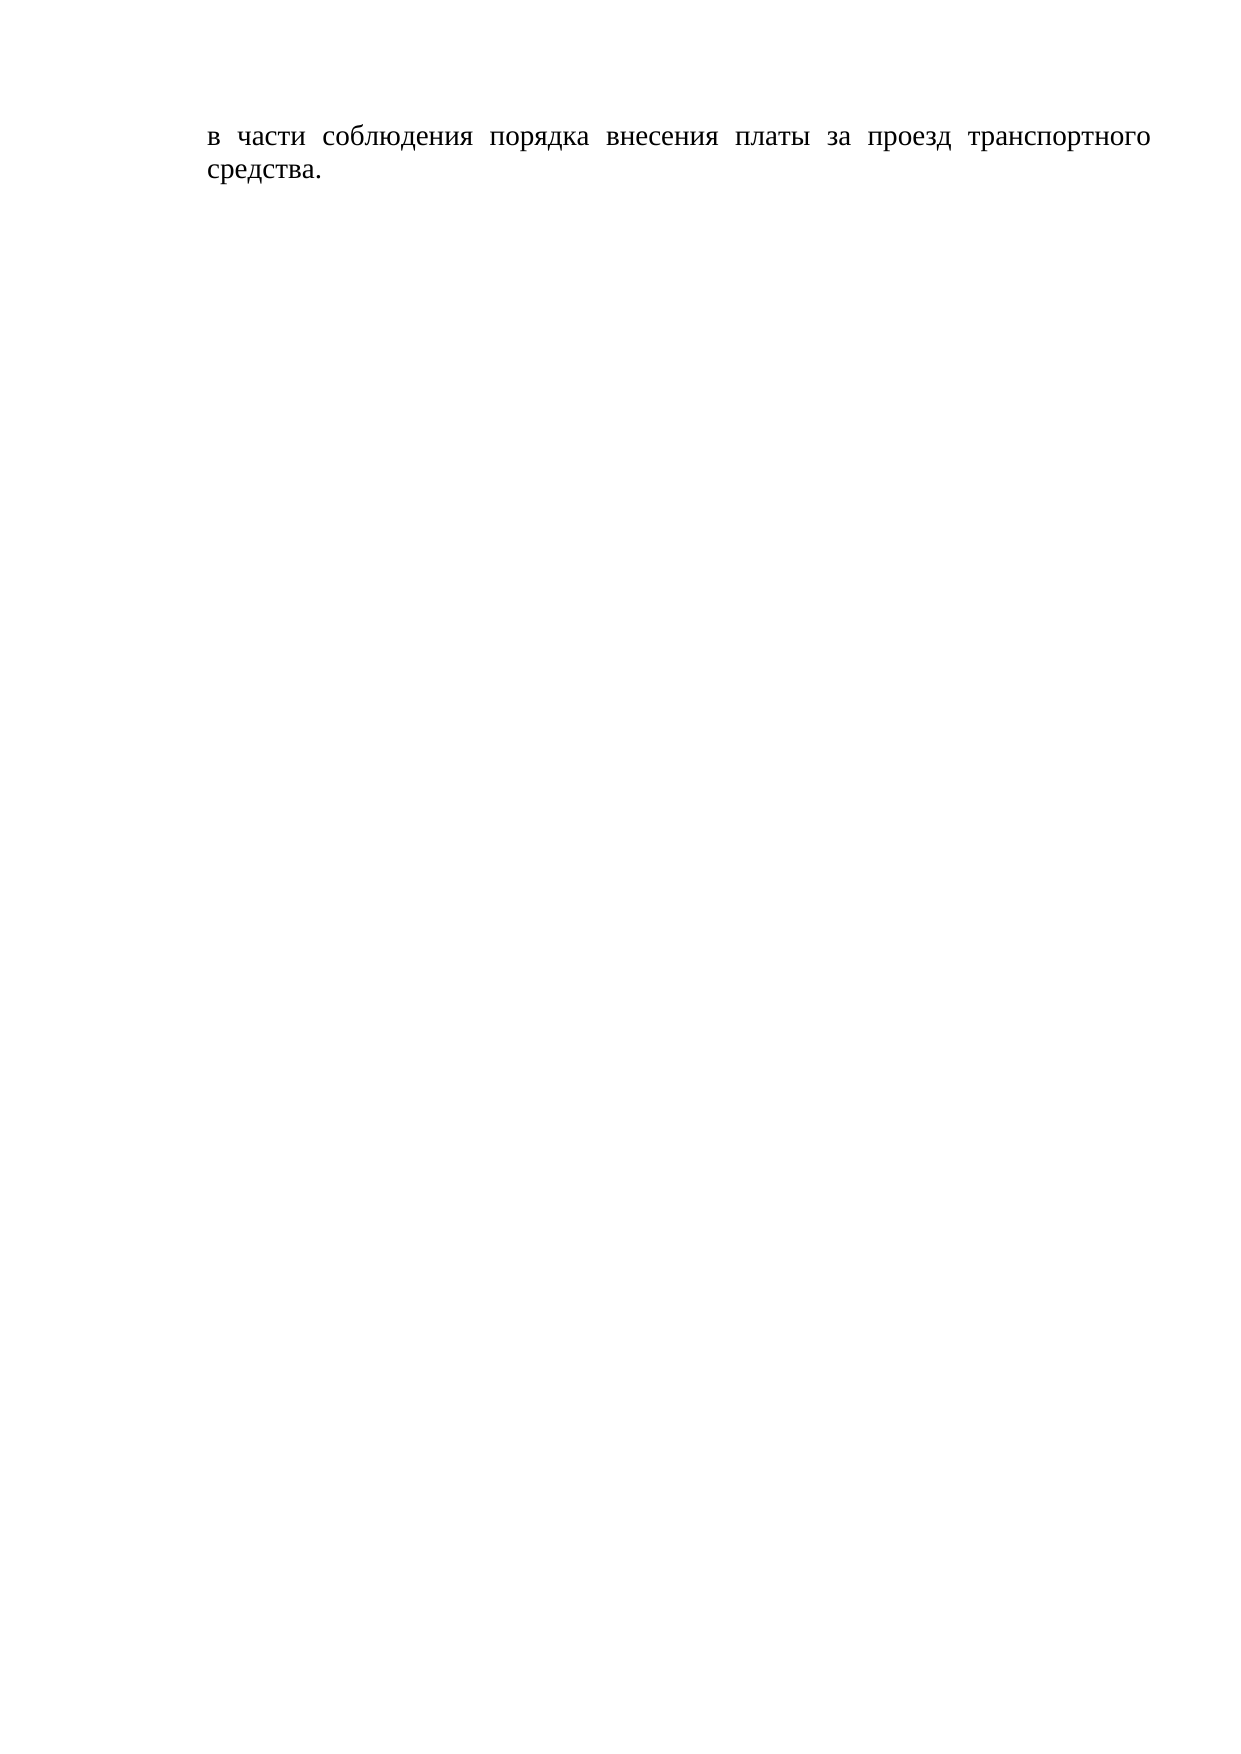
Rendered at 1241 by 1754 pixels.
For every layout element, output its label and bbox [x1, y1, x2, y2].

text [207, 118, 1152, 185]
